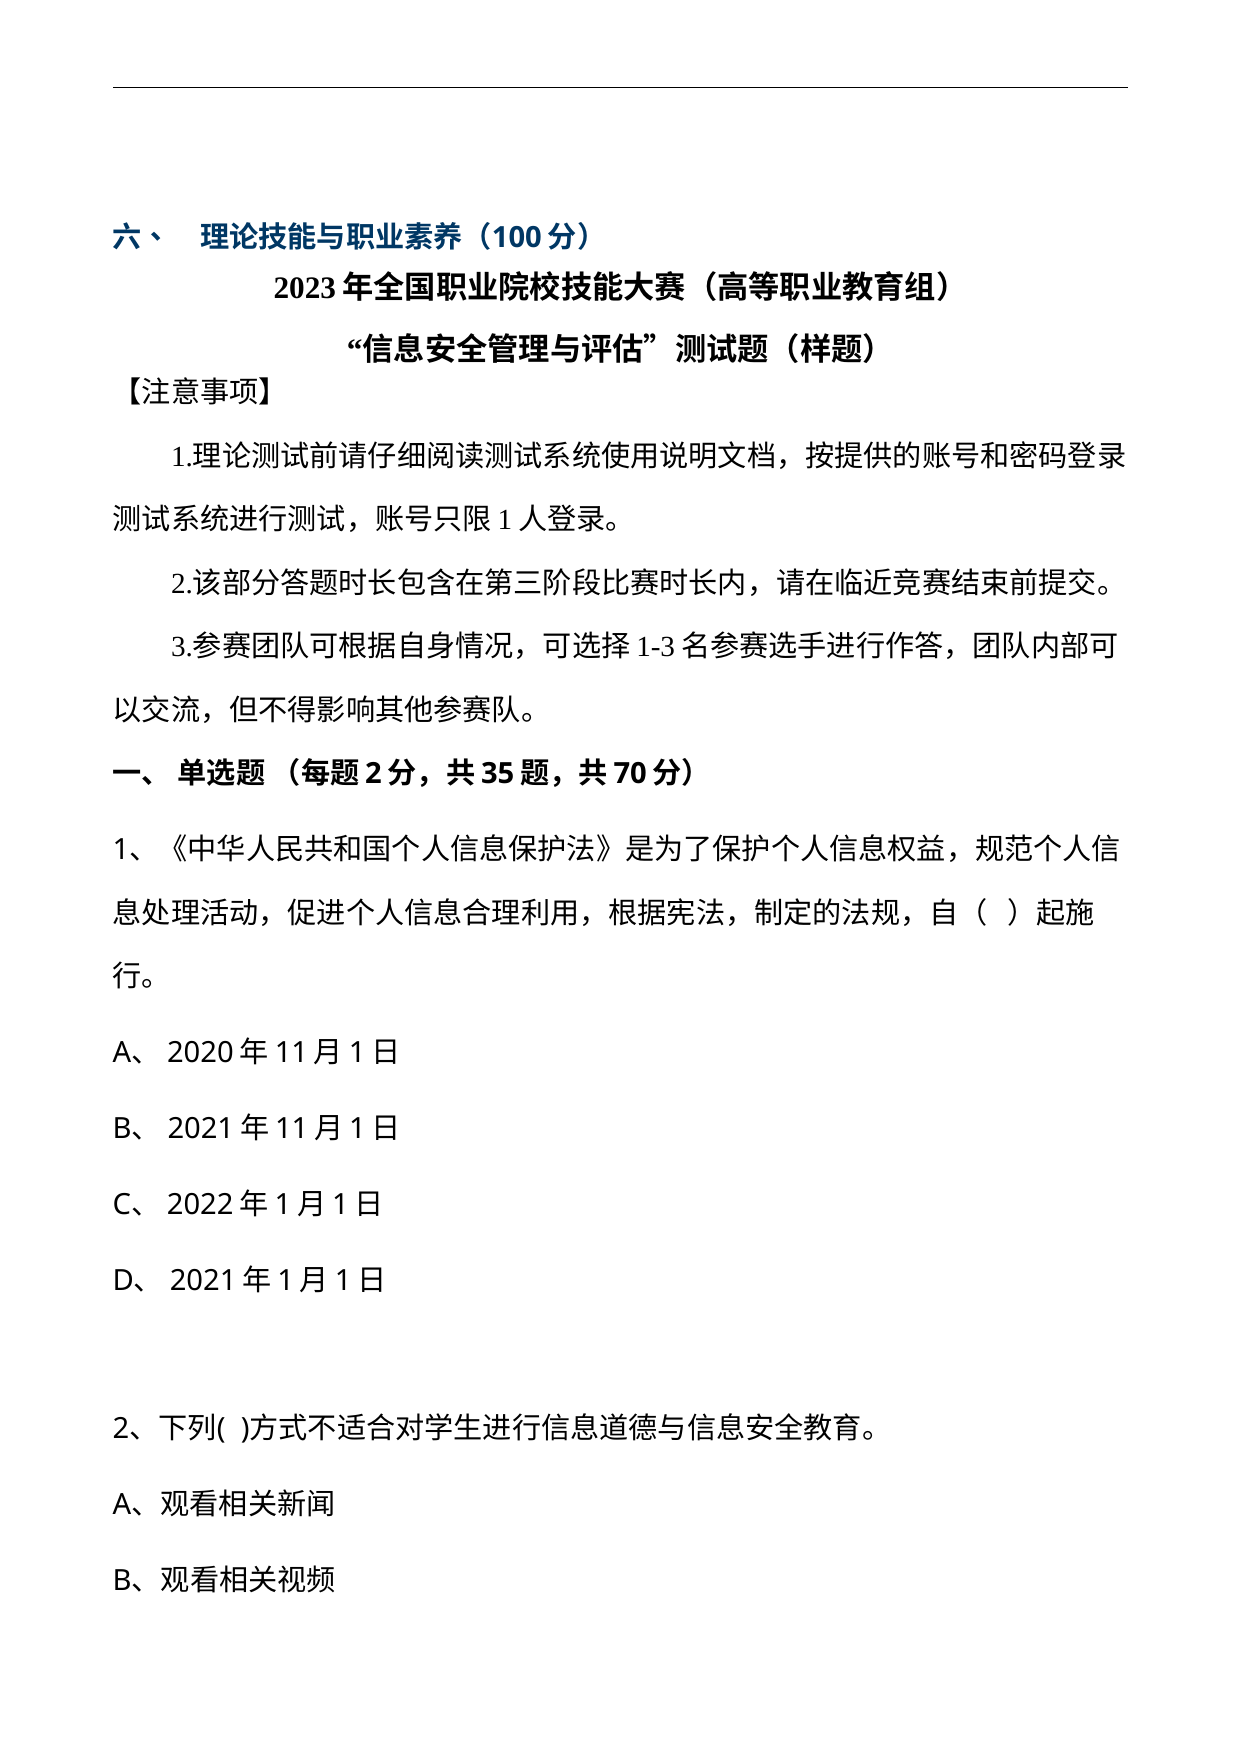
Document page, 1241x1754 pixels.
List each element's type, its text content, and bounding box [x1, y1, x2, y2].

text A、 2020年11月1日 [112, 1029, 1128, 1071]
text 3.参赛团队可根据自身情况，可选择1-3名参赛选手进行作答，团队内部可以交流，但不得影响其他参赛队。 [112, 623, 1128, 728]
text C、 2022年1月1日 [112, 1181, 1128, 1223]
text 一、 单选题 （每题2分，共35题，共70分） [112, 750, 1128, 792]
list “信息安全管理与评估”测试题（样题） [112, 324, 1128, 369]
text D、 2021年1月1日 [112, 1257, 1128, 1299]
text 2.该部分答题时长包含在第三阶段比赛时长内，请在临近竞赛结束前提交。 [112, 559, 1128, 602]
text B、观看相关视频 [112, 1557, 1128, 1599]
text 【注意事项】 [112, 369, 1128, 411]
text B、 2021年11月1日 [112, 1105, 1128, 1147]
subtitle 理论技能与职业素养（100分） [112, 214, 1128, 256]
text 2、下列( )方式不适合对学生进行信息道德与信息安全教育。 [112, 1405, 1128, 1447]
text 2023年全国职业院校技能大赛（高等职业教育组） [112, 263, 1128, 308]
text 1.理论测试前请仔细阅读测试系统使用说明文档，按提供的账号和密码登录测试系统进行测试，账号只限1人登录。 [112, 432, 1128, 538]
text A、观看相关新闻 [112, 1481, 1128, 1523]
text 1、《中华人民共和国个人信息保护法》是为了保护个人信息权益，规范个人信息处理活动，促进个人信息合理利用，根据宪法，制定的法规，自（ ）起施行。 [112, 826, 1128, 995]
